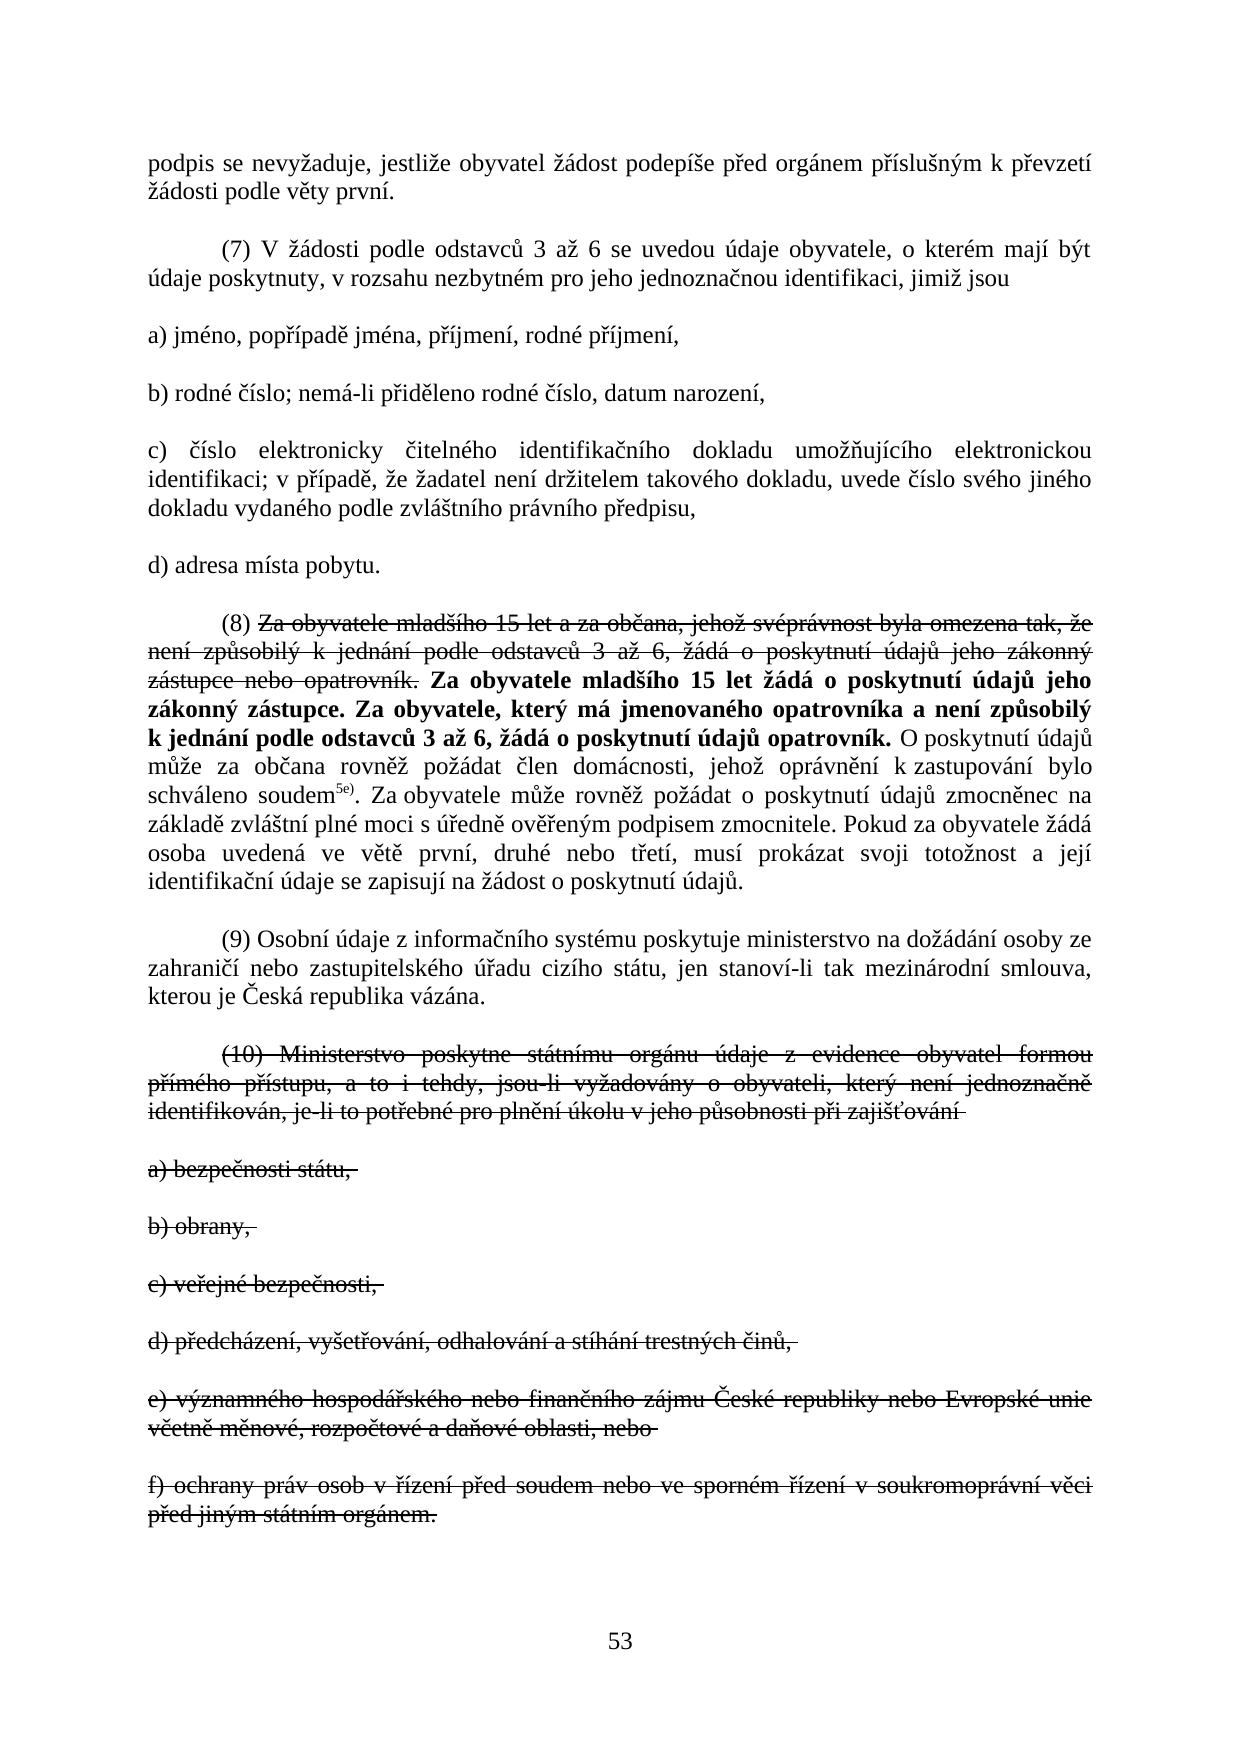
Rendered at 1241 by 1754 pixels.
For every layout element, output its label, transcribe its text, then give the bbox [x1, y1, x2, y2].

text (9) Osobní údaje z informačního systému poskytuje ministerstvo na dožádání osoby ze zahraničí nebo zastupitelského úřadu cizího státu, jen stanoví-li tak mezinárodní smlouva, kterou je Česká republika vázána. [148, 924, 1093, 1010]
text e) významného hospodářského nebo finančního zájmu České republiky nebo Evropské unie včetně měnové, rozpočtové a daňové oblasti, nebo [148, 1384, 1093, 1441]
text d) adresa místa pobytu. [148, 550, 1093, 579]
text b) rodné číslo; nemá-li přiděleno rodné číslo, datum narození, [148, 378, 1093, 406]
text a) jméno, popřípadě jména, příjmení, rodné příjmení, [148, 320, 1093, 349]
text (10) Ministerstvo poskytne státnímu orgánu údaje z evidence obyvatel formou přímého přístupu, a to i tehdy, jsou-li vyžadovány o obyvateli, který není jednoznačně identifikován, je-li to potřebné pro plnění úkolu v jeho působnosti při zajišťování [148, 1039, 1093, 1125]
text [148, 148, 1093, 205]
text c) veřejné bezpečnosti, [148, 1269, 1093, 1298]
text c) číslo elektronicky čitelného identifikačního dokladu umožňujícího elektronickou identifikaci; v případě, že žadatel není držitelem takového dokladu, uvede číslo svého jiného dokladu vydaného podle zvláštního právního předpisu, [148, 435, 1093, 521]
text f) ochrany práv osob v řízení před soudem nebo ve sporném řízení v soukromoprávní věci před jiným státním orgánem. [148, 1470, 1093, 1486]
text a) bezpečnosti státu, [148, 1154, 1093, 1183]
text (7) V žádosti podle odstavců 3 až 6 se uvedou údaje obyvatele, o kterém mají být údaje poskytnuty, v rozsahu nezbytném pro jeho jednoznačnou identifikaci, jimiž jsou [148, 234, 1093, 291]
text (8) Za obyvatele mladšího 15 let a za občana, jehož svéprávnost byla omezena tak, že není způsobilý k jednání podle odstavců 3 až 6, žádá o poskytnutí údajů jeho zákonný zástupce nebo opatrovník. Za obyvatele mladšího 15 let žádá o poskytnutí údajů jeho zákonný zástupce. Za obyvatele, který má jmenovaného opatrovníka a není způsobilý k jednání podle odstavců 3 až 6, žádá o poskytnutí údajů opatrovník. O poskytnutí údajů může za občana rovněž požádat člen domácnosti, jehož oprávnění k zastupování bylo schváleno soudem5e). Za obyvatele může rovněž požádat o poskytnutí údajů zmocněnec na základě zvláštní plné moci s úředně ověřeným podpisem zmocnitele. Pokud za obyvatele žádá osoba uvedená ve větě první, druhé nebo třetí, musí prokázat svoji totožnost a její identifikační údaje se zapisují na žádost o poskytnutí údajů. [148, 653, 1093, 895]
text f) ochrany práv osob v řízení před soudem nebo ve sporném řízení v soukromoprávní věci před jiným státním orgánem. [148, 1487, 1093, 1528]
text d) předcházení, vyšetřování, odhalování a stíhání trestných činů, [148, 1326, 1093, 1355]
text b) obrany, [148, 1211, 1093, 1240]
